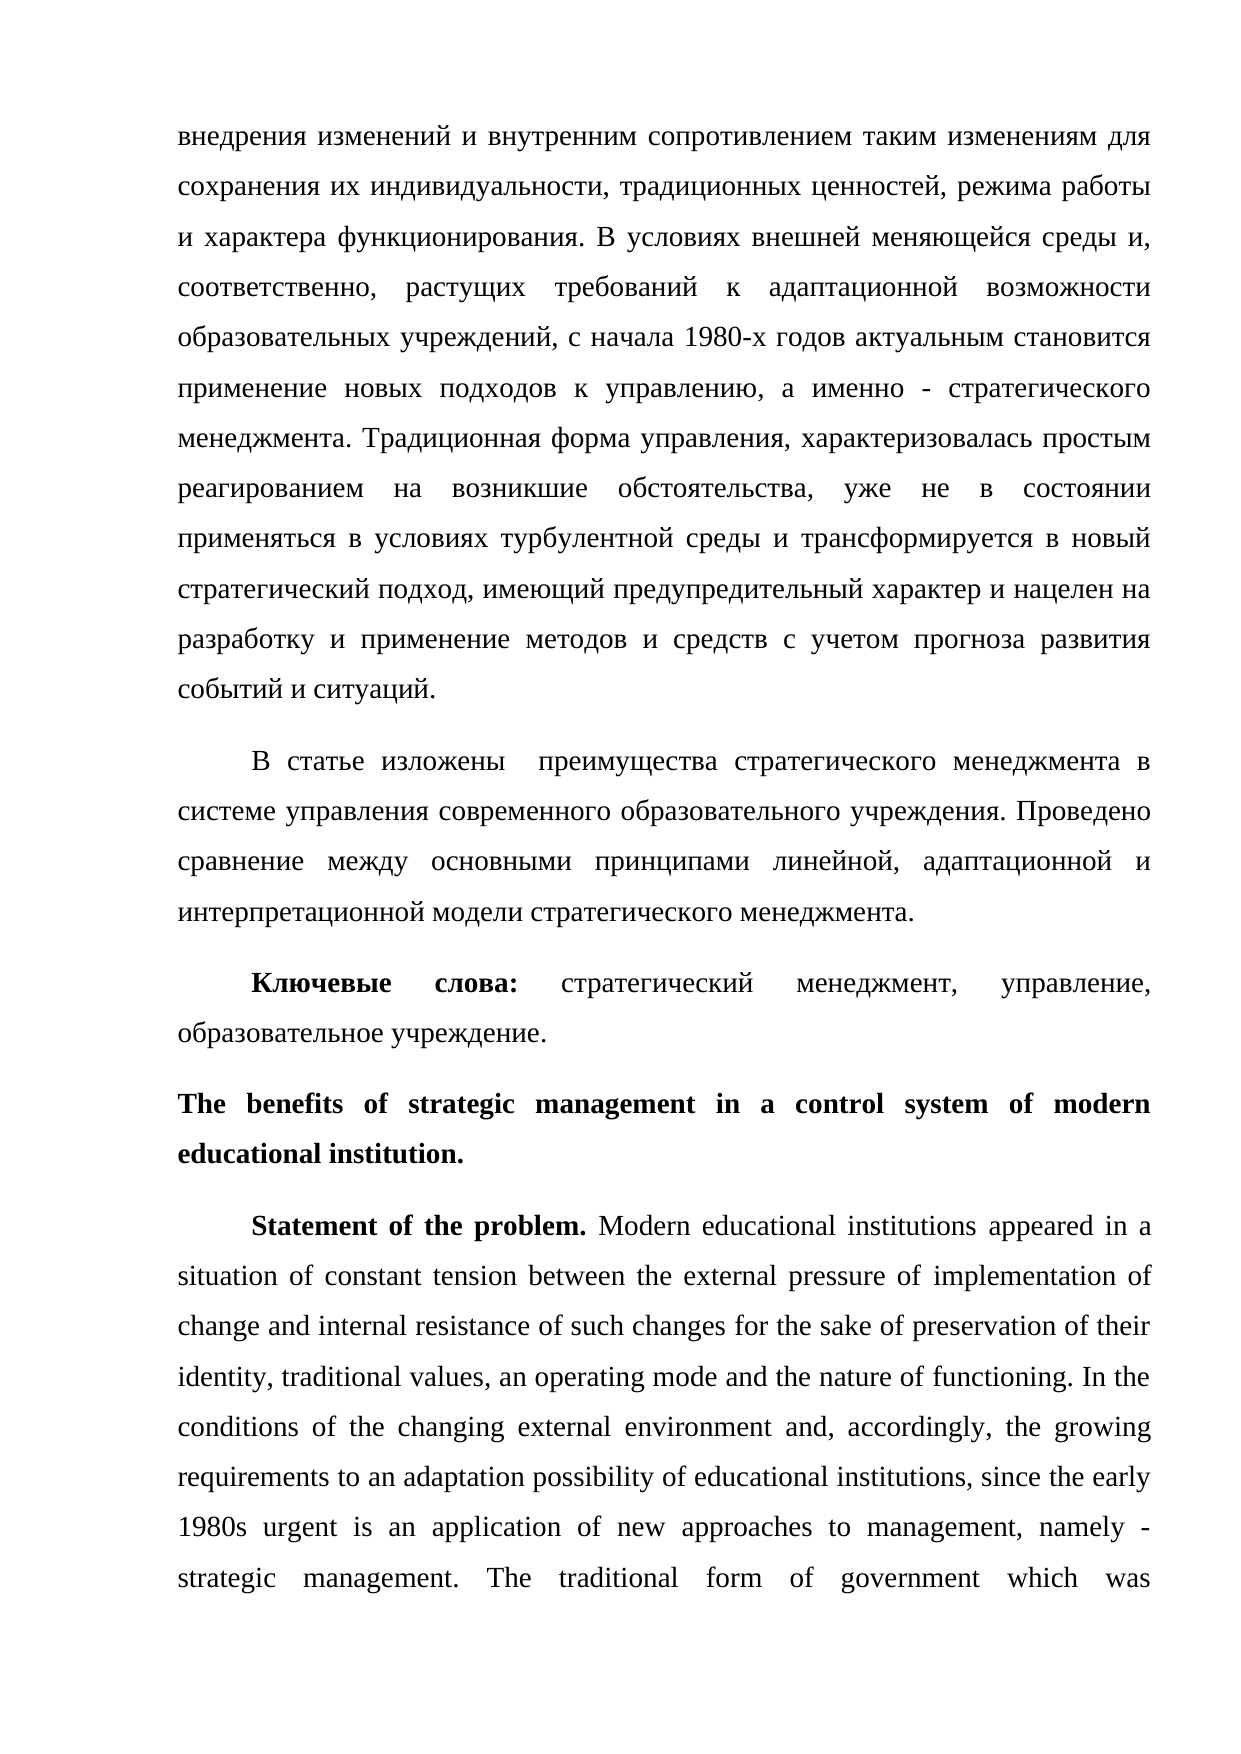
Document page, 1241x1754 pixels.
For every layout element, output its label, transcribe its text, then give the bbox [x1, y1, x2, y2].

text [177, 1208, 1152, 1593]
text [177, 118, 1152, 705]
text The benefits of strategic management in a control system of modern educational institution. [177, 1086, 1152, 1170]
text Ключевые слова: стратегический менеджмент, управление, образовательное учреждение. [177, 965, 1152, 1049]
text В статье изложены преимущества стратегического менеджмента в системе управления современного образовательного учреждения. Проведено сравнение между основными принципами линейной, адаптационной и интерпретационной модели стратегического менеджмента. [177, 743, 1152, 927]
